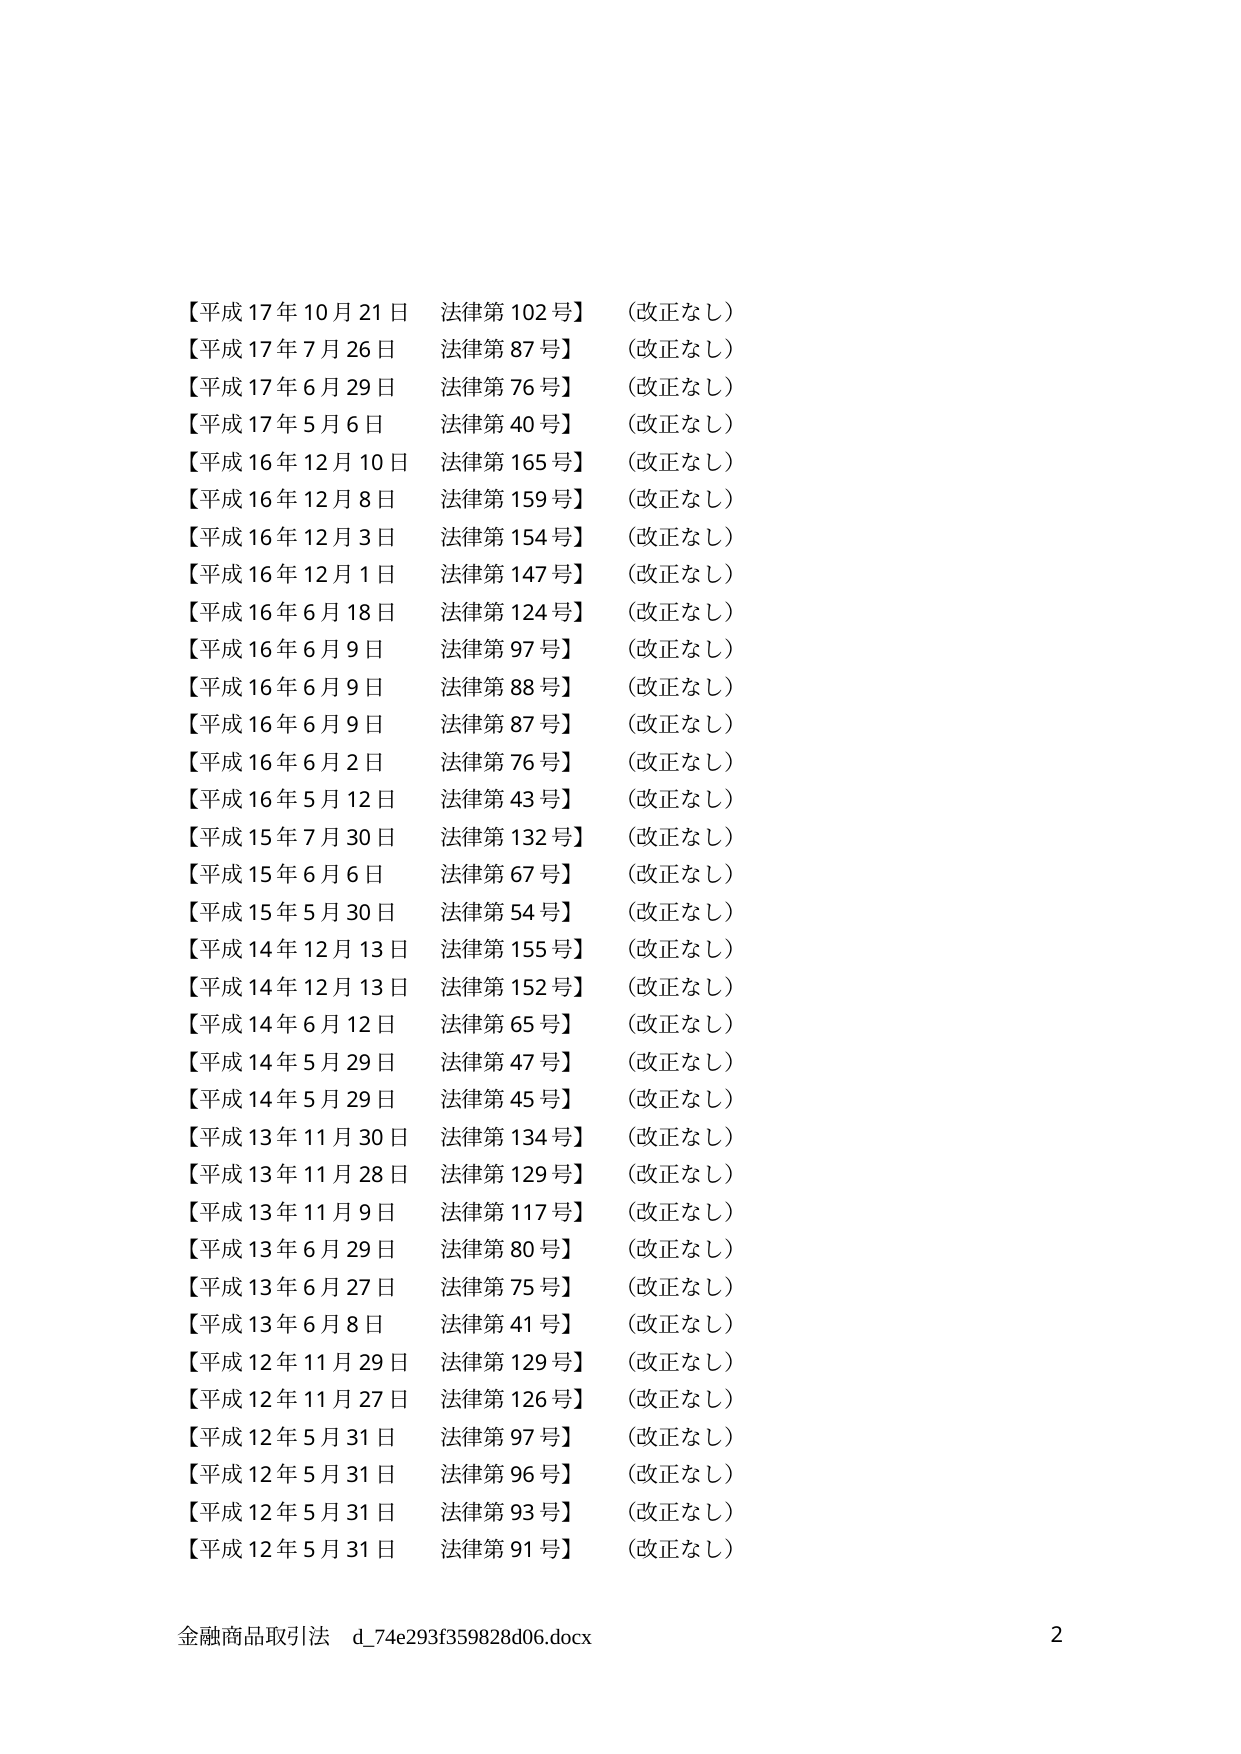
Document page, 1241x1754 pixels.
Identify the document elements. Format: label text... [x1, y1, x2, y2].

text 【平成16年12月8日 法律第159号】 （改正なし） [177, 479, 1063, 517]
text 【平成16年6月9日 法律第88号】 （改正なし） [177, 667, 1063, 704]
text 【平成13年6月29日 法律第80号】 （改正なし） [177, 1229, 1063, 1267]
text 【平成14年12月13日 法律第152号】 （改正なし） [177, 967, 1063, 1004]
text 【平成12年11月29日 法律第129号】 （改正なし） [177, 1342, 1063, 1379]
text 【平成12年5月31日 法律第96号】 （改正なし） [177, 1454, 1063, 1492]
text 【平成16年6月2日 法律第76号】 （改正なし） [177, 742, 1063, 779]
text 【平成17年5月6日 法律第40号】 （改正なし） [177, 404, 1063, 442]
text 【平成17年7月26日 法律第87号】 （改正なし） [177, 329, 1063, 367]
text 【平成16年6月9日 法律第87号】 （改正なし） [177, 704, 1063, 742]
text 【平成13年6月27日 法律第75号】 （改正なし） [177, 1267, 1063, 1304]
text 【平成14年5月29日 法律第45号】 （改正なし） [177, 1079, 1063, 1117]
text 【平成17年6月29日 法律第76号】 （改正なし） [177, 367, 1063, 404]
text 【平成17年10月21日 法律第102号】 （改正なし） [177, 292, 1063, 329]
text 【平成12年5月31日 法律第91号】 （改正なし） [177, 1529, 1063, 1567]
text 【平成12年5月31日 法律第97号】 （改正なし） [177, 1417, 1063, 1454]
text 【平成12年11月27日 法律第126号】 （改正なし） [177, 1379, 1063, 1417]
text 【平成13年11月30日 法律第134号】 （改正なし） [177, 1117, 1063, 1154]
text 【平成14年5月29日 法律第47号】 （改正なし） [177, 1042, 1063, 1079]
text 【平成13年11月9日 法律第117号】 （改正なし） [177, 1192, 1063, 1229]
text 【平成16年12月10日 法律第165号】 （改正なし） [177, 442, 1063, 479]
text 【平成12年5月31日 法律第93号】 （改正なし） [177, 1492, 1063, 1529]
text 【平成16年6月18日 法律第124号】 （改正なし） [177, 592, 1063, 629]
text 【平成16年5月12日 法律第43号】 （改正なし） [177, 779, 1063, 817]
text 【平成14年12月13日 法律第155号】 （改正なし） [177, 929, 1063, 967]
text 【平成15年5月30日 法律第54号】 （改正なし） [177, 892, 1063, 929]
text 【平成13年6月8日 法律第41号】 （改正なし） [177, 1304, 1063, 1342]
text 【平成14年6月12日 法律第65号】 （改正なし） [177, 1004, 1063, 1042]
text 【平成16年12月3日 法律第154号】 （改正なし） [177, 517, 1063, 554]
text 【平成15年6月6日 法律第67号】 （改正なし） [177, 854, 1063, 892]
text 【平成13年11月28日 法律第129号】 （改正なし） [177, 1154, 1063, 1192]
text 【平成15年7月30日 法律第132号】 （改正なし） [177, 817, 1063, 854]
text 【平成16年6月9日 法律第97号】 （改正なし） [177, 629, 1063, 667]
text 【平成16年12月1日 法律第147号】 （改正なし） [177, 554, 1063, 592]
